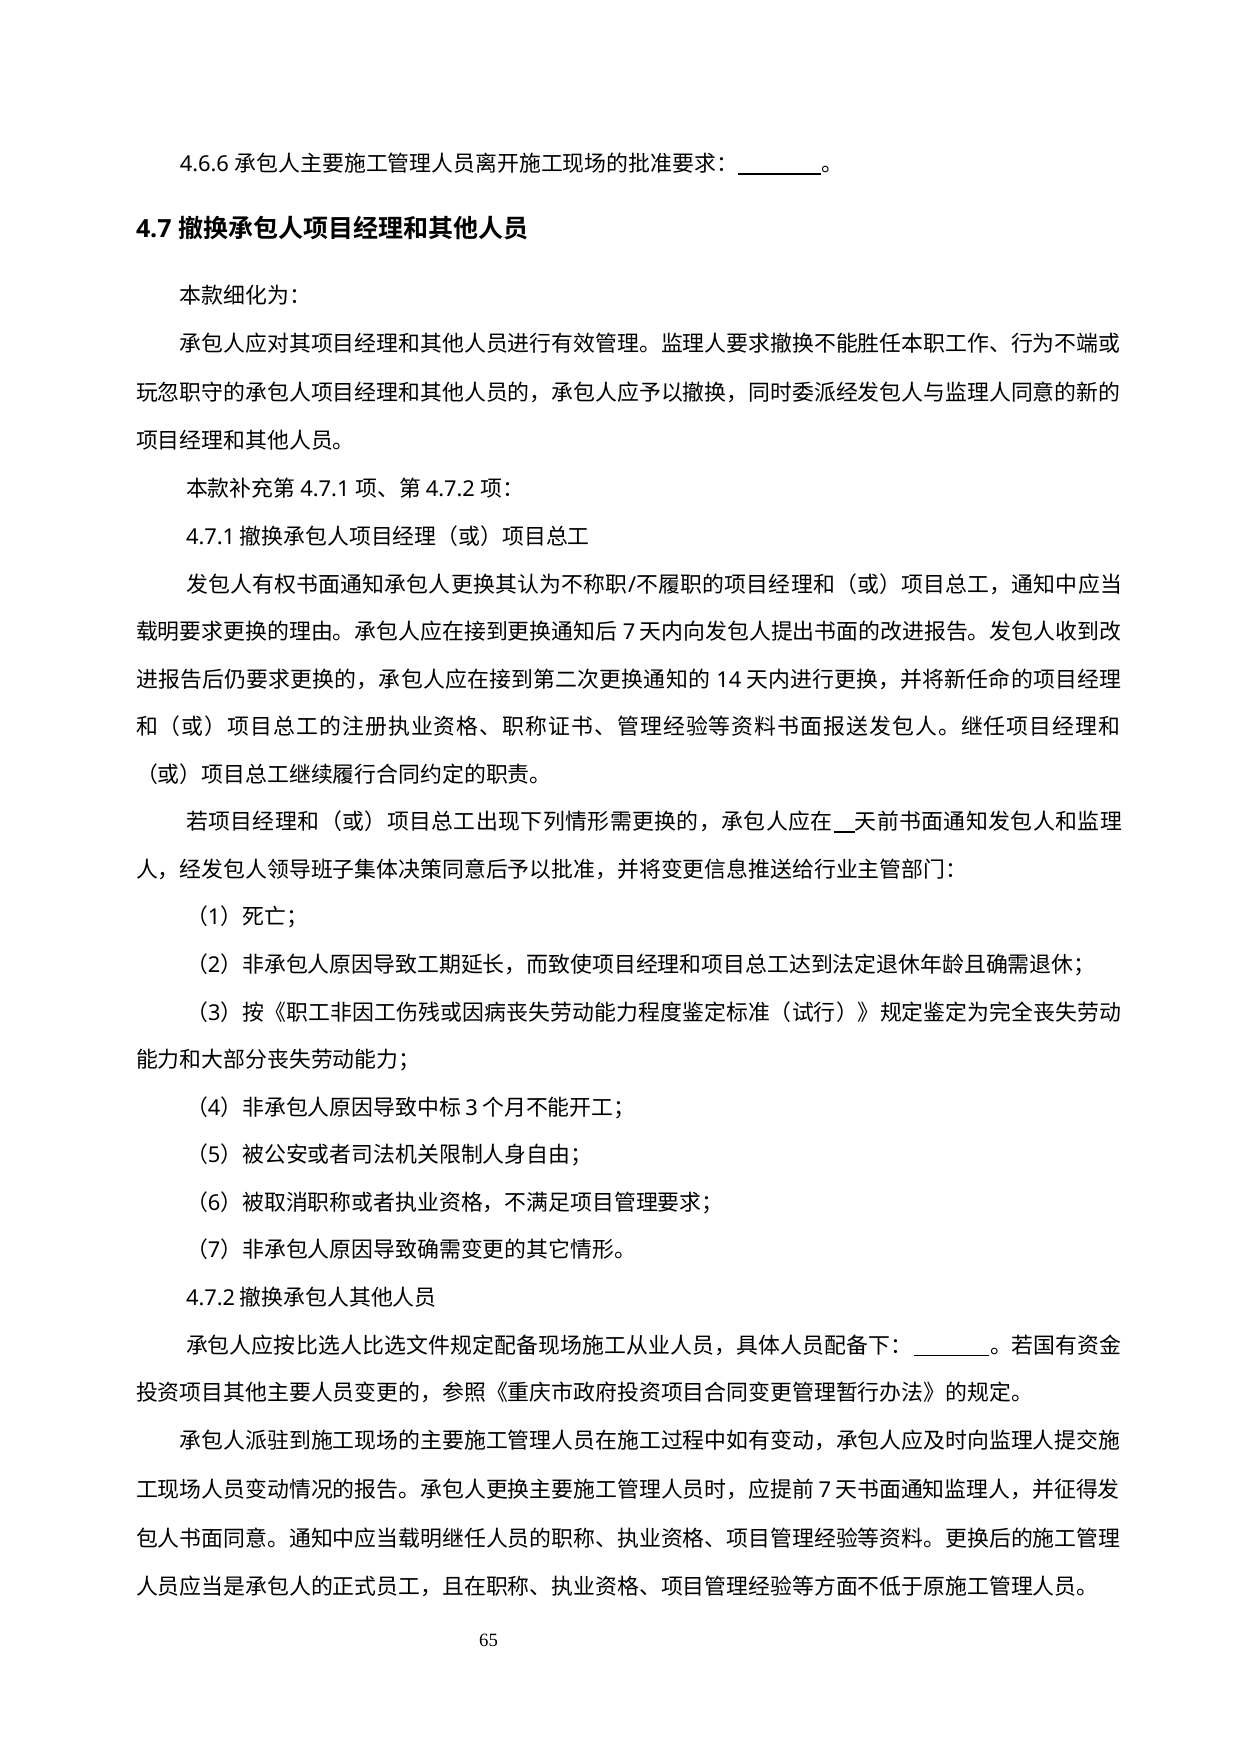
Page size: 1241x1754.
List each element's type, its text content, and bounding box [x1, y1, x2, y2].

text （2）非承包人原因导致工期延长，而致使项目经理和项目总工达到法定退休年龄且确需退休； [136, 947, 1122, 979]
text 承包人应按比选人比选文件规定配备现场施工从业人员，具体人员配备下： 。若国有资金投资项目其他主要人员变更的，参照《重庆市政府投资项目合同变更管理暂行办法》的规定。 [136, 1328, 1122, 1407]
text （6）被取消职称或者执业资格，不满足项目管理要求； [136, 1185, 1122, 1217]
text 承包人派驻到施工现场的主要施工管理人员在施工过程中如有变动，承包人应及时向监理人提交施工现场人员变动情况的报告。承包人更换主要施工管理人员时，应提前7天书面通知监理人，并征得发包人书面同意。通知中应当载明继任人员的职称、执业资格、项目管理经验等资料。更换后的施工管理人员应当是承包人的正式员工，且在职称、执业资格、项目管理经验等方面不低于原施工管理人员。 [136, 1423, 1122, 1601]
subtitle 4.7 撤换承包人项目经理和其他人员 [136, 194, 1122, 259]
text 4.7.2撤换承包人其他人员 [136, 1280, 1122, 1312]
text 发包人有权书面通知承包人更换其认为不称职/不履职的项目经理和（或）项目总工，通知中应当载明要求更换的理由。承包人应在接到更换通知后7天内向发包人提出书面的改进报告。发包人收到改进报告后仍要求更换的，承包人应在接到第二次更换通知的14天内进行更换，并将新任命的项目经理和（或）项目总工的注册执业资格、职称证书、管理经验等资料书面报送发包人。继任项目经理和（或）项目总工继续履行合同约定的职责。 [136, 567, 1122, 788]
text 4.7.1撤换承包人项目经理（或）项目总工 [136, 519, 1122, 551]
text （5）被公安或者司法机关限制人身自由； [136, 1137, 1122, 1169]
text （7）非承包人原因导致确需变更的其它情形。 [136, 1232, 1122, 1264]
text 本款补充第 4.7.1 项、第 4.7.2 项： [136, 471, 1122, 503]
text 本款细化为： [136, 277, 1122, 310]
text 4.6.6 承包人主要施工管理人员离开施工现场的批准要求： 。 [136, 146, 1122, 178]
text 承包人应对其项目经理和其他人员进行有效管理。监理人要求撤换不能胜任本职工作、行为不端或玩忽职守的承包人项目经理和其他人员的，承包人应予以撤换，同时委派经发包人与监理人同意的新的项目经理和其他人员。 [136, 326, 1122, 456]
text （1）死亡； [136, 899, 1122, 931]
text （3）按《职工非因工伤残或因病丧失劳动能力程度鉴定标准（试行）》规定鉴定为完全丧失劳动能力和大部分丧失劳动能力； [136, 994, 1122, 1074]
text （4）非承包人原因导致中标3个月不能开工； [136, 1090, 1122, 1121]
text 若项目经理和（或）项目总工出现下列情形需更换的，承包人应在 天前书面通知发包人和监理人，经发包人领导班子集体决策同意后予以批准，并将变更信息推送给行业主管部门： [136, 804, 1122, 883]
